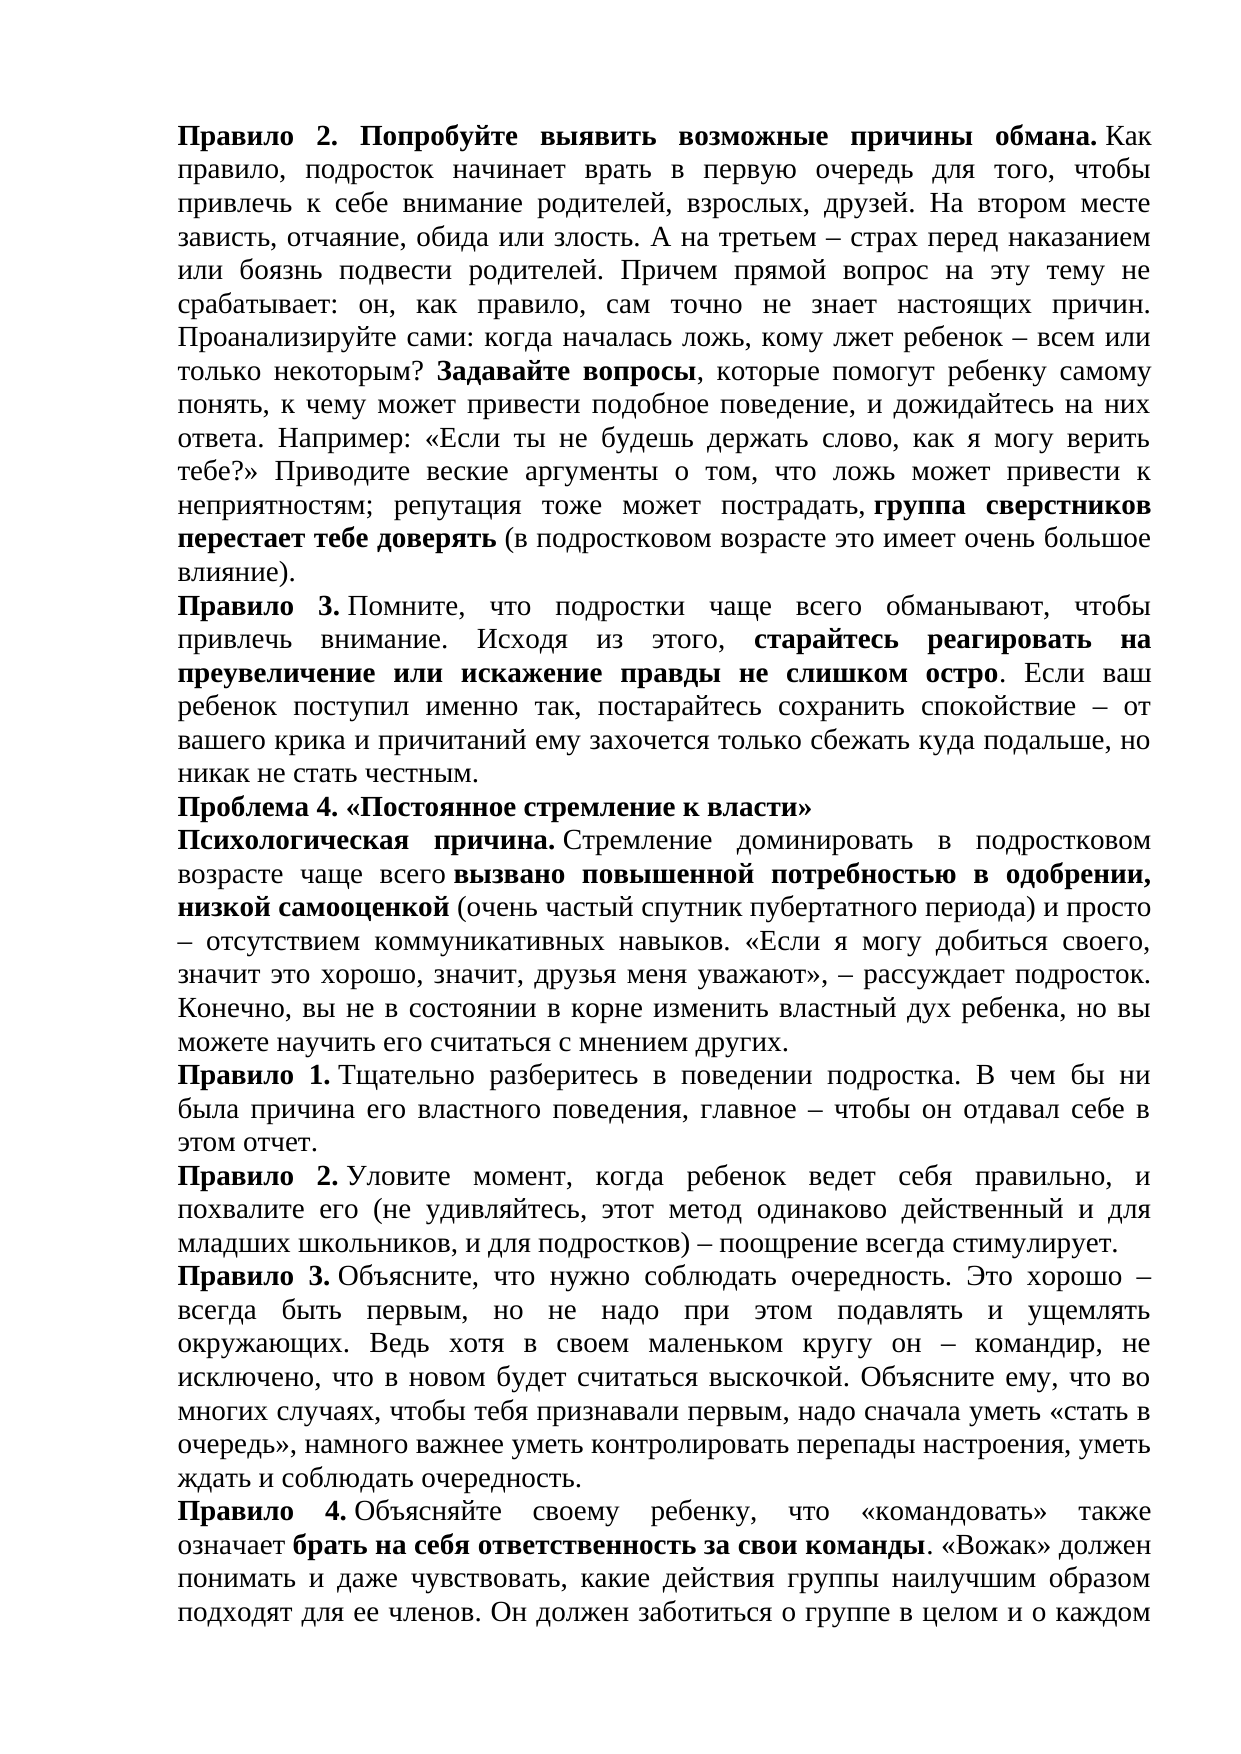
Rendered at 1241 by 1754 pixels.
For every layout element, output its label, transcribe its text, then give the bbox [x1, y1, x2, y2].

text Правило 2. Уловите момент, когда ребенок ведет себя правильно, и похвалите его (не удивляйтесь, этот метод одинаково действенный и для младших школьников, и для подростков) – поощрение всегда стимулирует. [177, 1158, 1152, 1258]
text Проблема 4. «Постоянное стремление к власти» [177, 789, 1152, 822]
text Правило 2. Попробуйте выявить возможные причины обмана. Как правило, подросток начинает врать в первую очередь для того, чтобы привлечь к себе внимание родителей, взрослых, друзей. На втором месте зависть, отчаяние, обида или злость. А на третьем – страх перед наказанием или боязнь подвести родителей. Причем прямой вопрос на эту тему не срабатывает: он, как правило, сам точно не знает настоящих причин. Проанализируйте сами: когда началась ложь, кому лжет ребенок – всем или только некоторым? Задавайте вопросы, которые помогут ребенку самому понять, к чему может привести подобное поведение, и дожидайтесь на них ответа. Например: «Если ты не будешь держать слово, как я могу верить тебе?» Приводите веские аргументы о том, что ложь может привести к неприятностям; репутация тоже может пострадать, группа сверстников перестает тебе доверять (в подростковом возрасте это имеет очень большое влияние). [177, 118, 1152, 588]
text Правило 3. Помните, что подростки чаще всего обманывают, чтобы привлечь внимание. Исходя из этого, старайтесь реагировать на преувеличение или искажение правды не слишком остро. Если ваш ребенок поступил именно так, постарайтесь сохранить спокойствие – от вашего крика и причитаний ему захочется только сбежать куда подальше, но никак не стать честным. [177, 588, 1152, 789]
text Правило 3. Объясните, что нужно соблюдать очередность. Это хорошо – всегда быть первым, но не надо при этом подавлять и ущемлять окружающих. Ведь хотя в своем маленьком кругу он – командир, не исключено, что в новом будет считаться выскочкой. Объясните ему, что во многих случаях, чтобы тебя признавали первым, надо сначала уметь «стать в очередь», намного важнее уметь контролировать перепады настроения, уметь ждать и соблюдать очередность. [177, 1258, 1152, 1493]
text Правило 1. Тщательно разберитесь в поведении подростка. В чем бы ни была причина его властного поведения, главное – чтобы он отдавал себе в этом отчет. [177, 1057, 1152, 1158]
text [177, 1493, 1152, 1627]
text Психологическая причина. Стремление доминировать в подростковом возрасте чаще всего вызвано повышенной потребностью в одобрении, низкой самооценкой (очень частый спутник пубертатного периода) и просто – отсутствием коммуникативных навыков. «Если я могу добиться своего, значит это хорошо, значит, друзья меня уважают», – рассуждает подросток. Конечно, вы не в состоянии в корне изменить властный дух ребенка, но вы можете научить его считаться с мнением других. [177, 822, 1152, 1057]
